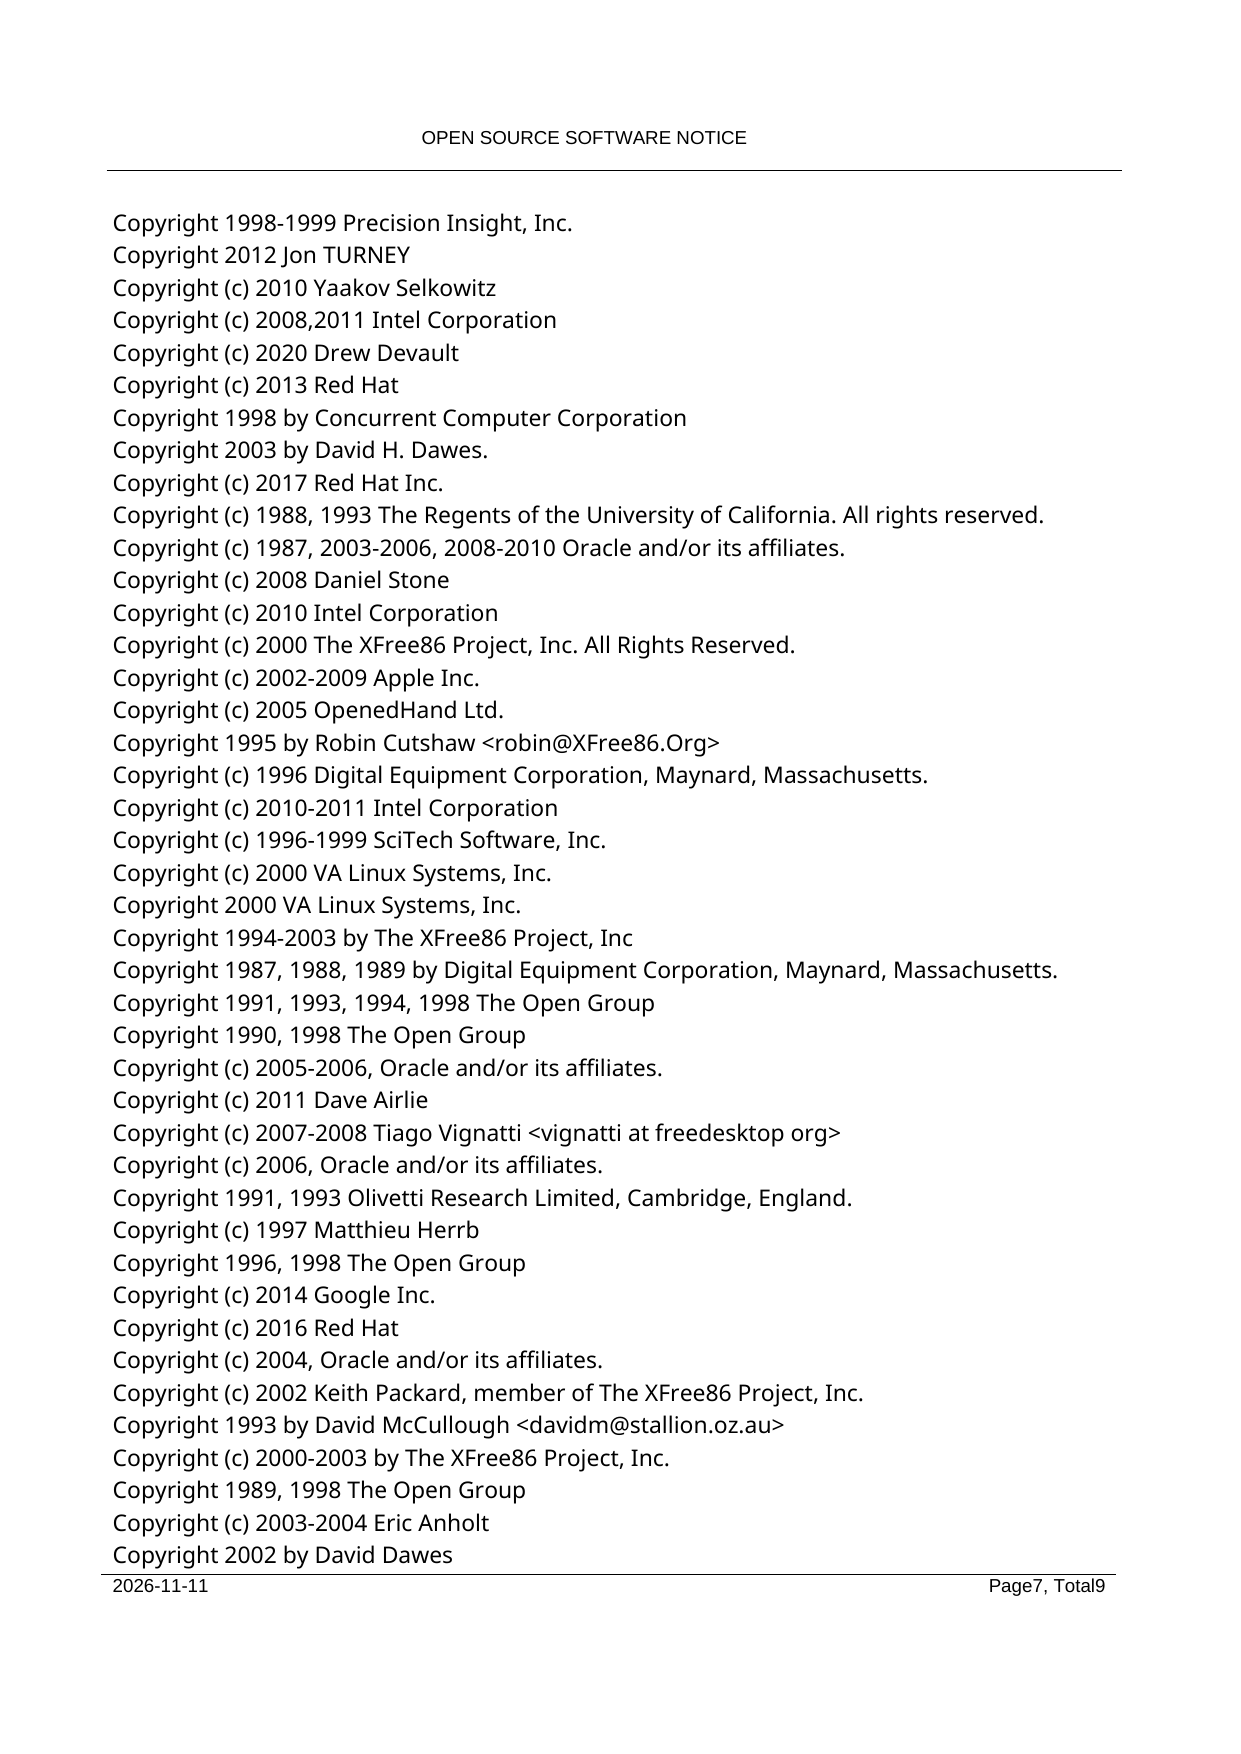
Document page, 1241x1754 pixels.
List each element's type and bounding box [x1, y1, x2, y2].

text [112, 206, 1128, 1571]
